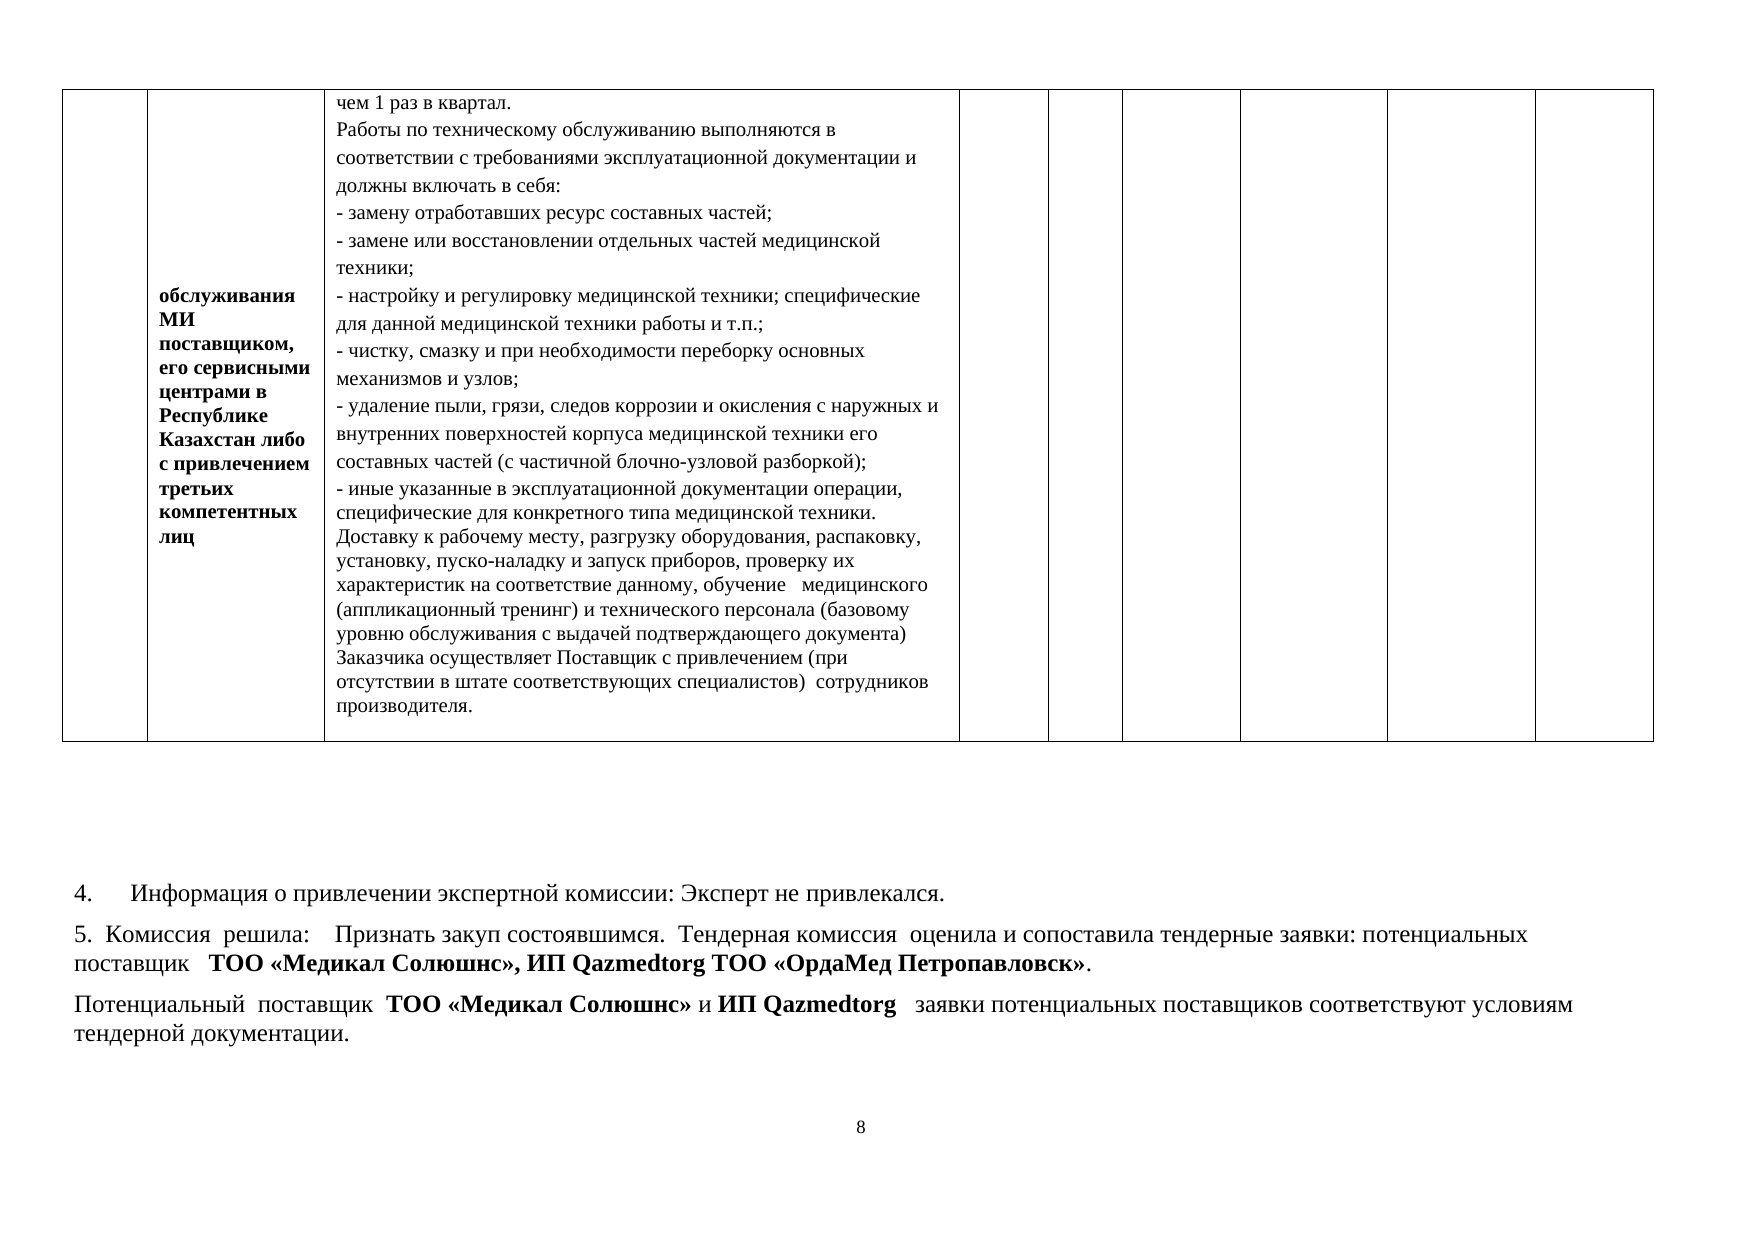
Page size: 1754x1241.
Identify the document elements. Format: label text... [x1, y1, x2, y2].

table_cell [63, 90, 147, 741]
table_cell [1241, 90, 1387, 741]
table_cell [1388, 90, 1535, 741]
table_cell [1049, 90, 1122, 741]
text Потенциальный поставщик ТОО «Медикал Солюшнс» и ИП Qazmedtorg заявки потенциальных поставщиков соответствуют условиям тендерной документации. [74, 989, 1648, 1047]
text 5. Комиссия решила: Признать закуп состоявшимся. Тендерная комиссия оценила и сопоставила тендерные заявки: потенциальных поставщик ТОО «Медикал Солюшнс», ИП Qazmedtorg ТОО «ОрдаМед Петропавловск». [74, 919, 1648, 977]
table_cell [1123, 90, 1240, 741]
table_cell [148, 90, 324, 741]
text 4. Информация о привлечении экспертной комиссии: Эксперт не привлекался. [74, 878, 1648, 907]
table_cell [960, 90, 1048, 741]
table_cell [1536, 90, 1653, 741]
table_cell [325, 90, 959, 741]
